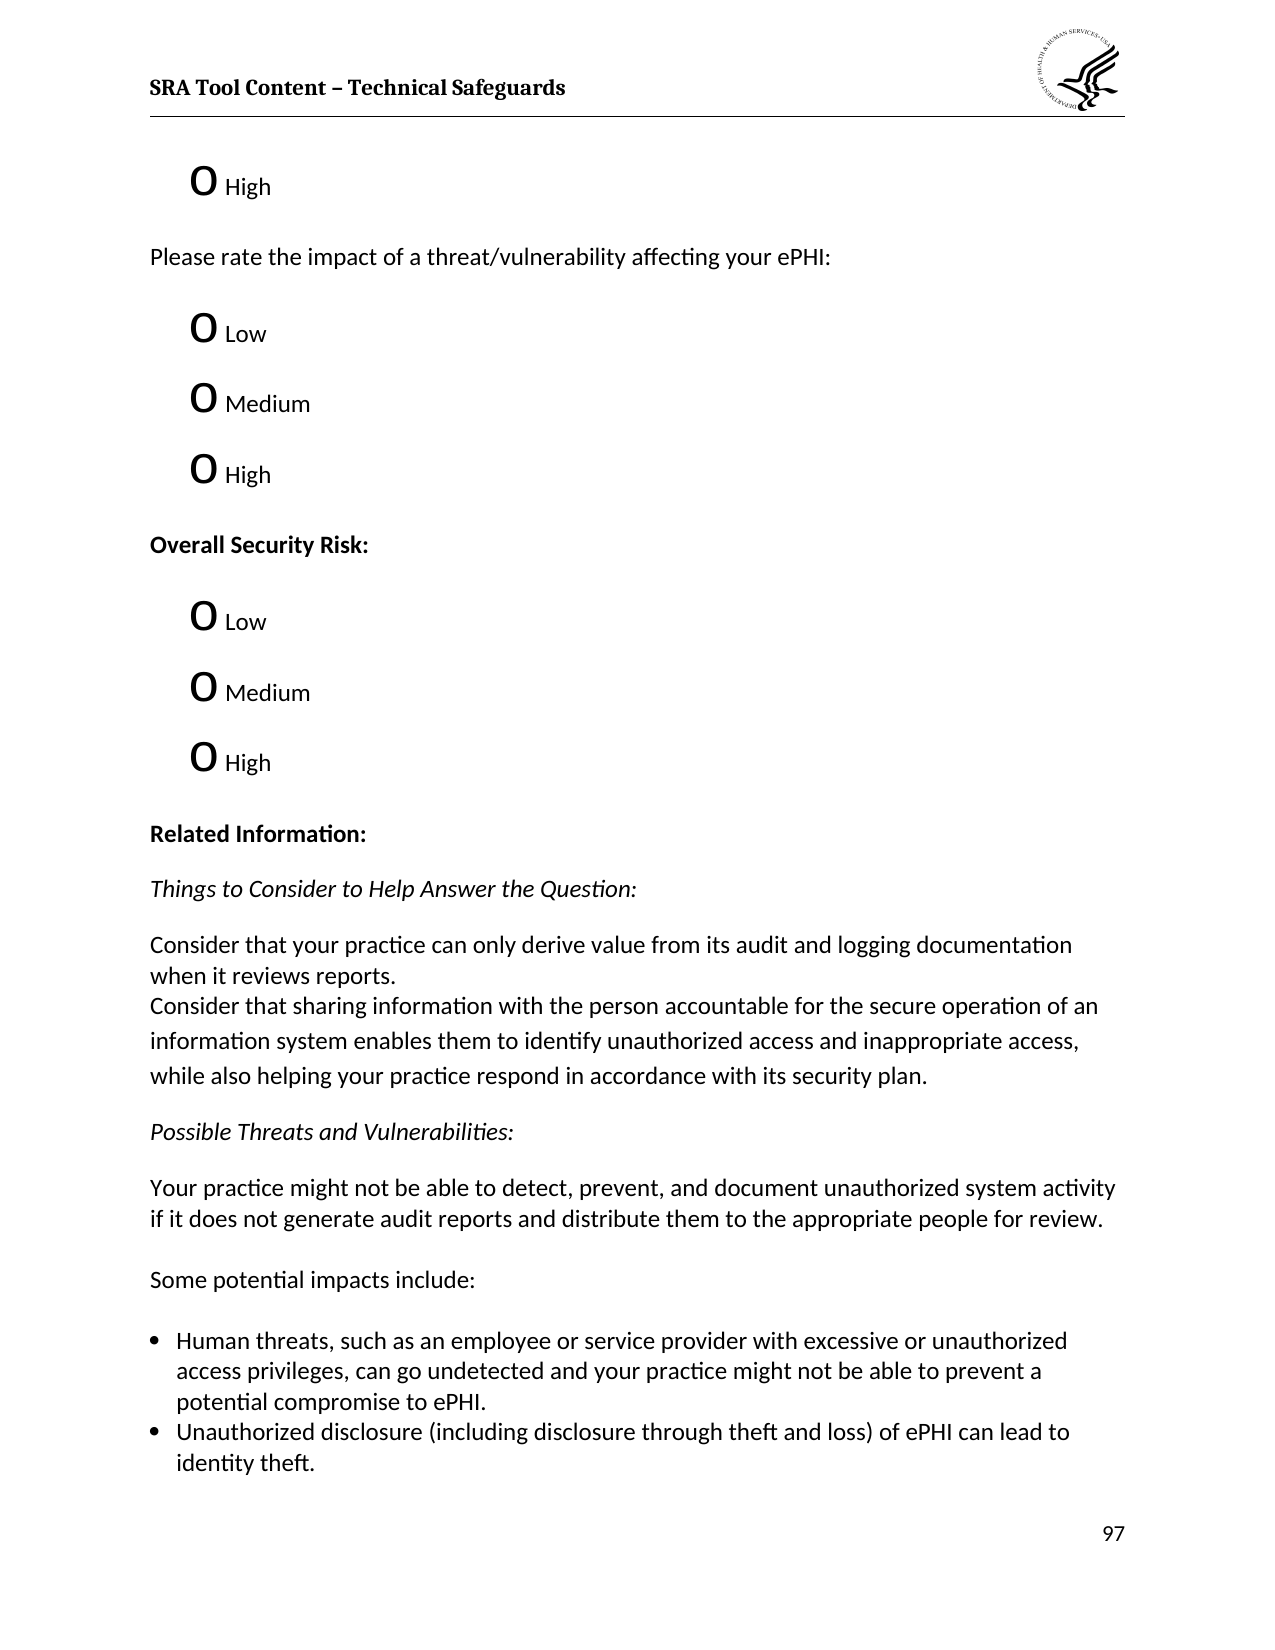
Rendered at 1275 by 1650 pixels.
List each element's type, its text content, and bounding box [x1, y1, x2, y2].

text Your practice might not be able to detect, prevent, and document unauthorized system activity if it does not generate audit reports and distribute them to the appropriate people for review. [150, 1172, 1125, 1233]
text Consider that your practice can only derive value from its audit and logging documentation when it reviews reports. [150, 929, 1125, 991]
list Human threats, such as an employee or service provider with excessive or unauthorized access privileges, can go undetected and your practice might not be able to prevent a potential compromise to ePHI. [150, 1325, 1125, 1416]
text Overall Security Risk: [150, 529, 1125, 560]
text Possible Threats and Vulnerabilities: [150, 1116, 1125, 1147]
text Related Information: [150, 818, 1125, 848]
text Please rate the impact of a threat/vulnerability affecting your ePHI: [150, 241, 1125, 272]
text Things to Consider to Help Answer the Question: [150, 874, 1125, 904]
picture [1037, 29, 1119, 111]
text Consider that sharing information with the person accountable for the secure operation of an information system enables them to identify unauthorized access and inappropriate access, while also helping your practice respond in accordance with its security plan. [150, 991, 1125, 1091]
list Unauthorized disclosure (including disclosure through theft and loss) of ePHI can lead to identity theft. [150, 1416, 1125, 1477]
list High [187, 438, 1125, 499]
list High [187, 150, 1125, 211]
list Low [187, 297, 1125, 358]
list High [187, 726, 1125, 788]
list Medium [187, 656, 1125, 717]
list Low [187, 585, 1125, 647]
list Medium [187, 368, 1125, 429]
text Some potential impacts include: [150, 1264, 1125, 1294]
